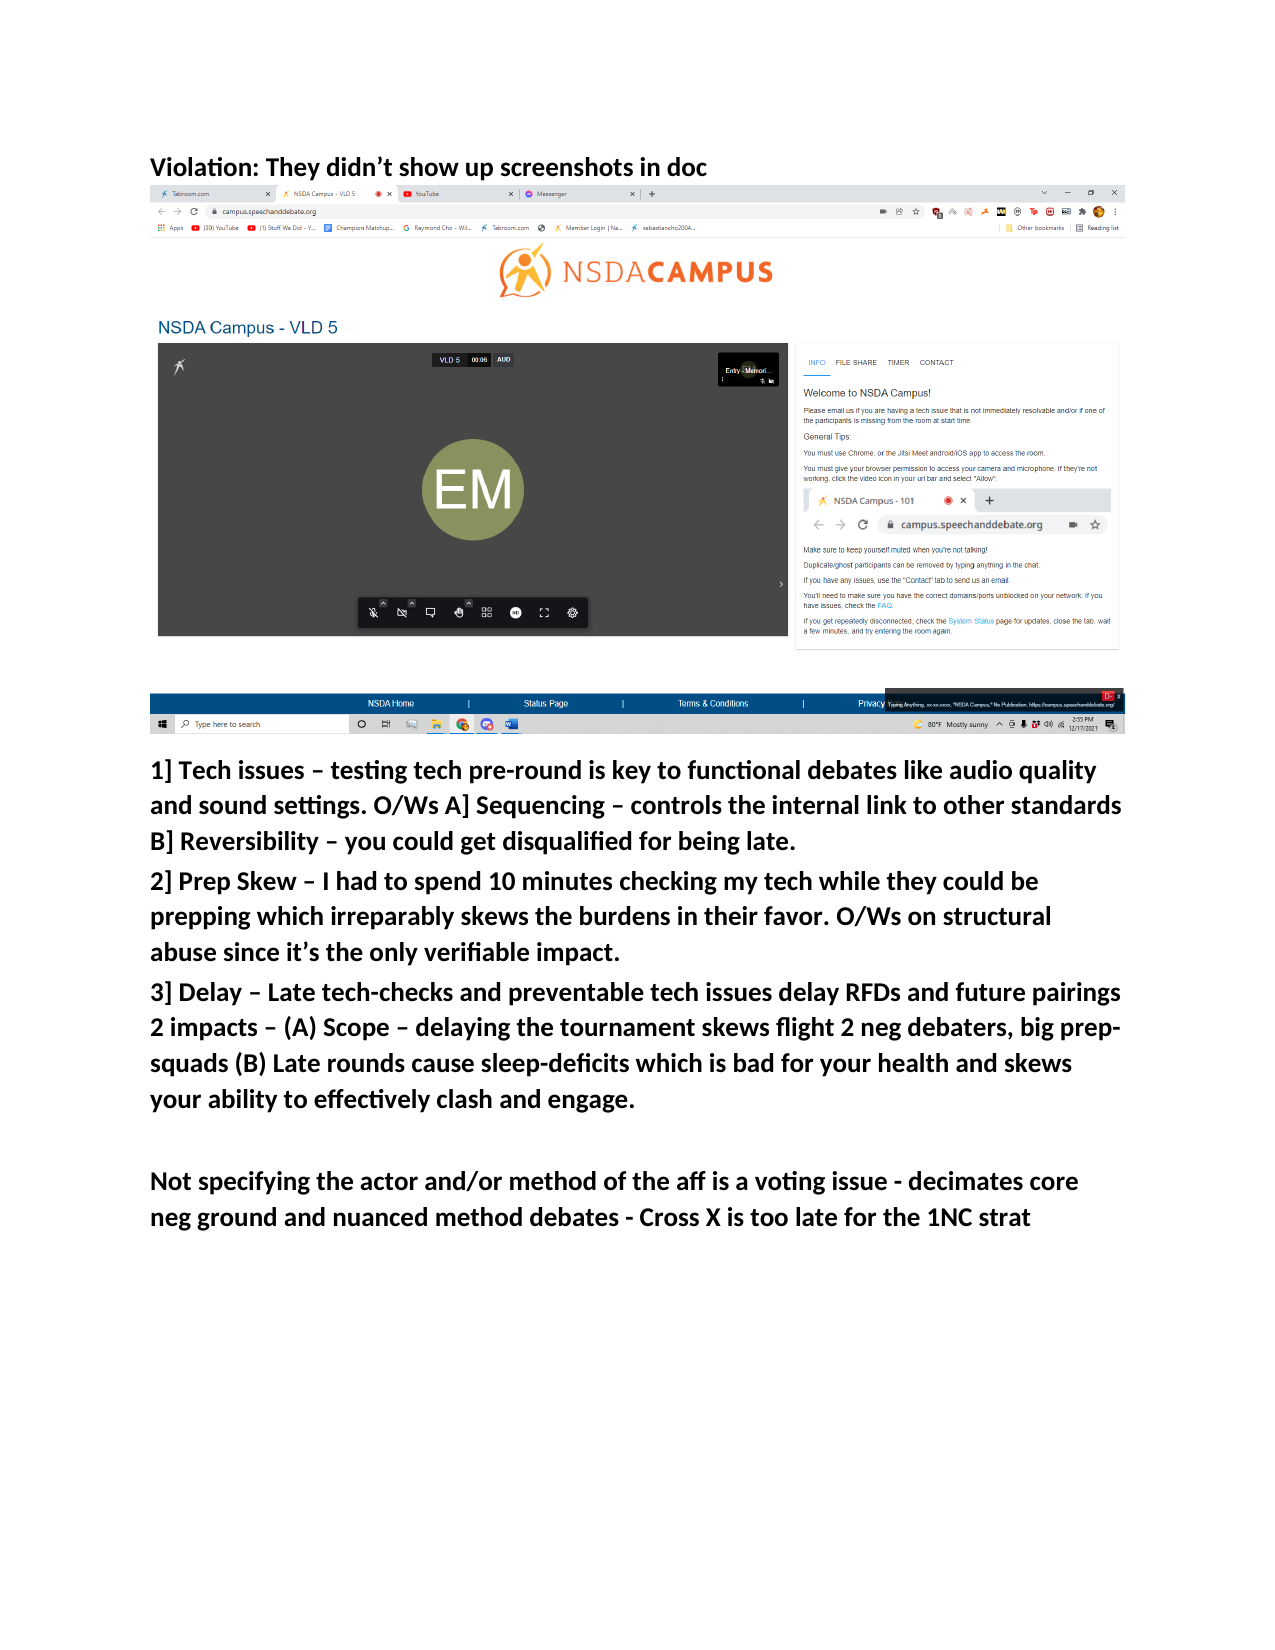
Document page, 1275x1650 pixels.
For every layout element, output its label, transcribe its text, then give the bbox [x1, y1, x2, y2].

text Not specifying the actor and/or method of the aff is a voting issue - decimates core neg ground and nuanced method debates - Cross X is too late for the 1NC strat [150, 1164, 1125, 1233]
subtitle 3] Delay – Late tech-checks and preventable tech issues delay RFDs and future pairings 2 impacts – (A) Scope – delaying the tournament skews flight 2 neg debaters, big prep-squads (B) Late rounds cause sleep-deficits which is bad for your health and skews your ability to effectively clash and engage. [150, 975, 1125, 1115]
subtitle 1] Tech issues – testing tech pre-round is key to functional debates like audio quality and sound settings. O/Ws A] Sequencing – controls the internal link to other standards B] Reversibility – you could get disqualified for being late. [150, 753, 1125, 857]
subtitle Violation: They didn’t show up screenshots in doc [150, 150, 1125, 183]
picture [150, 185, 1125, 734]
subtitle 2] Prep Skew – I had to spend 10 minutes checking my tech while they could be prepping which irreparably skews the burdens in their favor. O/Ws on structural abuse since it’s the only verifiable impact. [150, 864, 1125, 968]
